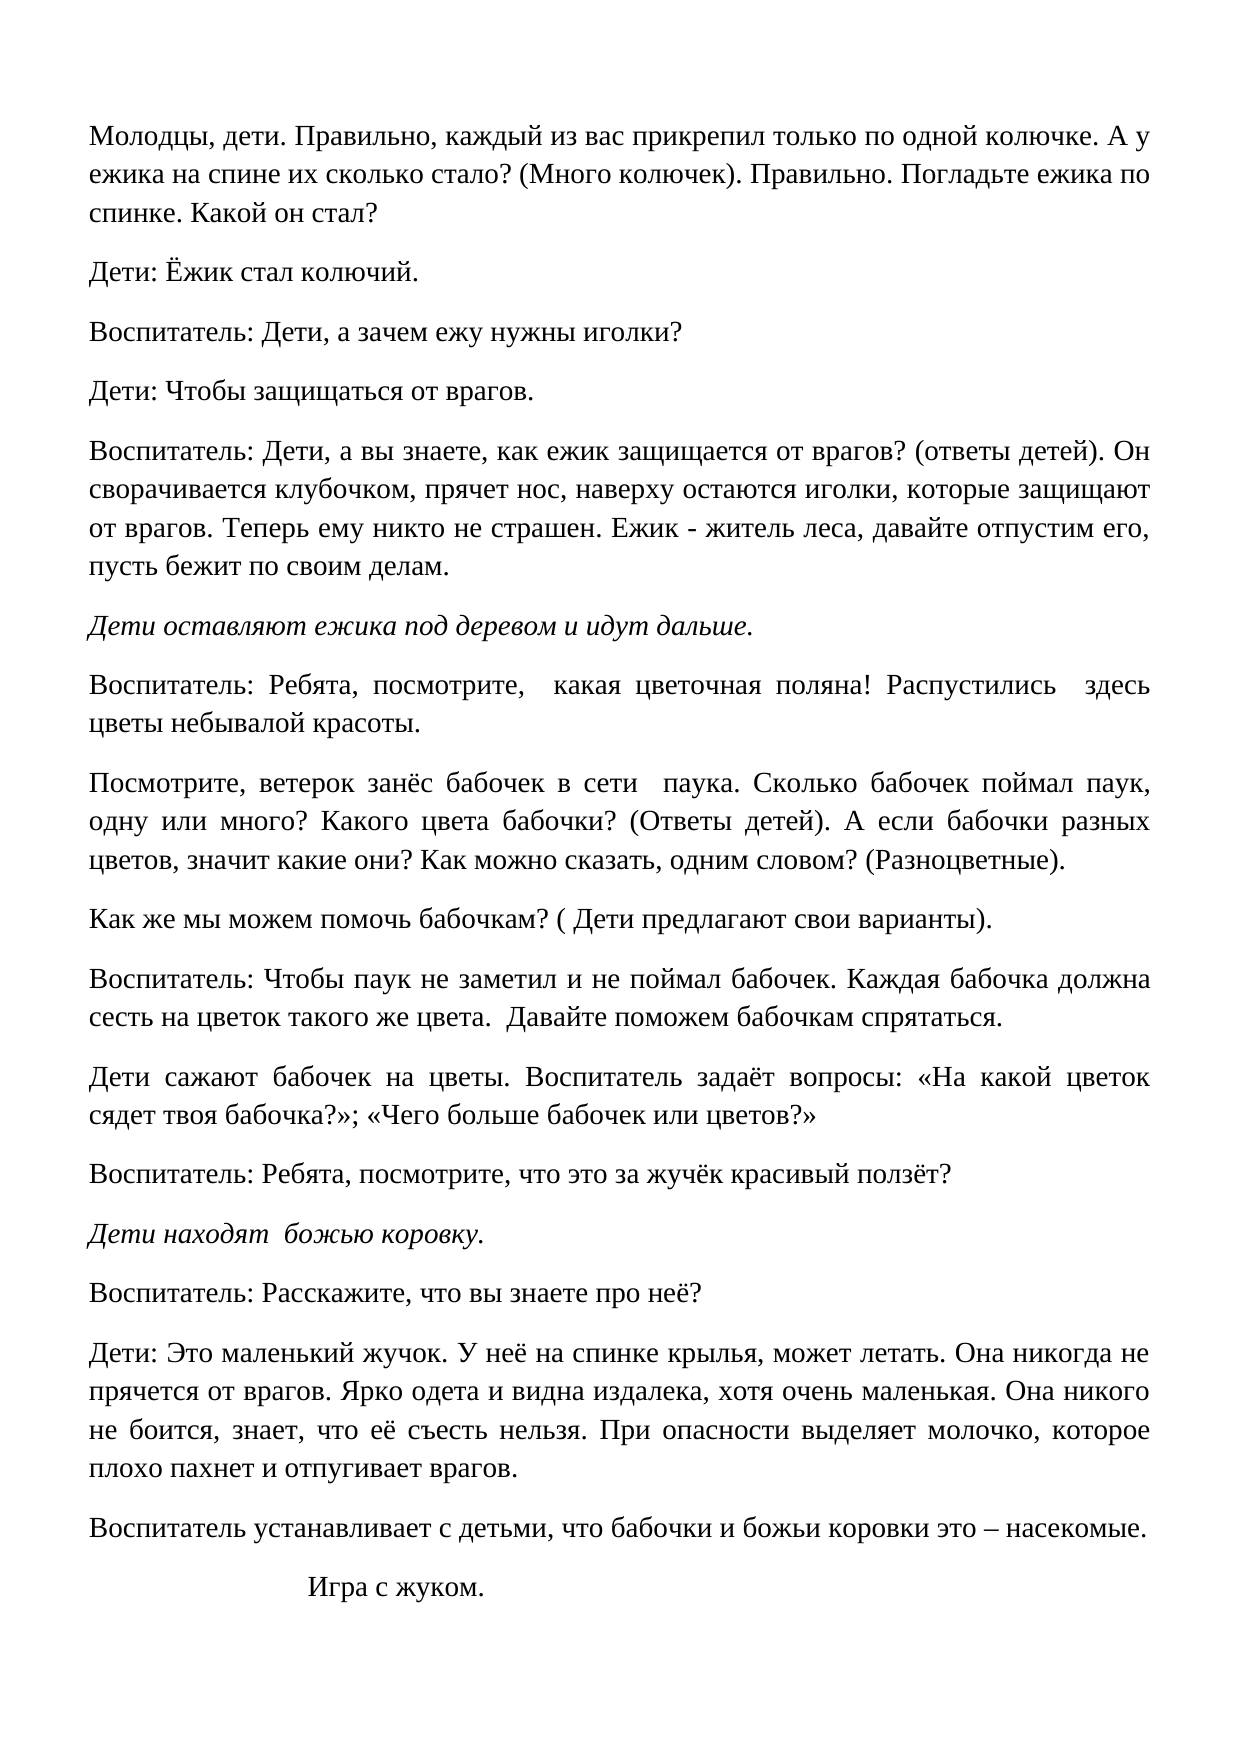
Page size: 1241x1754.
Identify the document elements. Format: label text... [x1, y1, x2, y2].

text Дети сажают бабочек на цветы. Воспитатель задаёт вопросы: «На какой цветок сядет твоя бабочка?»; «Чего больше бабочек или цветов?» [89, 1059, 1152, 1131]
text Воспитатель: Расскажите, что вы знаете про неё? [89, 1275, 1152, 1309]
text Дети: Это маленький жучок. У неё на спинке крылья, может летать. Она никогда не прячется от врагов. Ярко одета и видна издалека, хотя очень маленькая. Она никого не боится, знает, что её съесть нельзя. При опасности выделяет молочко, которое плохо пахнет и отпугивает врагов. [89, 1335, 1152, 1484]
text Как же мы можем помочь бабочкам? ( Дети предлагают свои варианты). [89, 901, 1152, 935]
text Посмотрите, ветерок занёс бабочек в сети паука. Сколько бабочек поймал паук, одну или много? Какого цвета бабочки? (Ответы детей). А если бабочки разных цветов, значит какие они? Как можно сказать, одним словом? (Разноцветные). [89, 765, 1152, 876]
text Воспитатель: Чтобы паук не заметил и не поймал бабочек. Каждая бабочка должна сесть на цветок такого же цвета. Давайте поможем бабочкам спрятаться. [89, 961, 1152, 1033]
text Дети находят божью коровку. [89, 1216, 1152, 1249]
text Воспитатель: Ребята, посмотрите, какая цветочная поляна! Распустились здесь цветы небывалой красоты. [89, 667, 1152, 739]
text Дети оставляют ежика под деревом и идут дальше. [89, 608, 1152, 641]
text Дети: Ёжик стал колючий. [89, 254, 1152, 288]
text Воспитатель устанавливает с детьми, что бабочки и божьи коровки это – насекомые. [89, 1510, 1152, 1543]
text Воспитатель: Дети, а вы знаете, как ежик защищается от врагов? (ответы детей). Он сворачивается клубочком, прячет нос, наверху остаются иголки, которые защищают от врагов. Теперь ему никто не страшен. Ежик - житель леса, давайте отпустим его, пусть бежит по своим делам. [89, 433, 1152, 582]
text Игра с жуком. [89, 1569, 1152, 1603]
text Воспитатель: Ребята, посмотрите, что это за жучёк красивый ползёт? [89, 1157, 1152, 1190]
text Воспитатель: Дети, а зачем ежу нужны иголки? [89, 314, 1152, 347]
text Дети: Чтобы защищаться от врагов. [89, 373, 1152, 407]
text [89, 118, 1152, 229]
